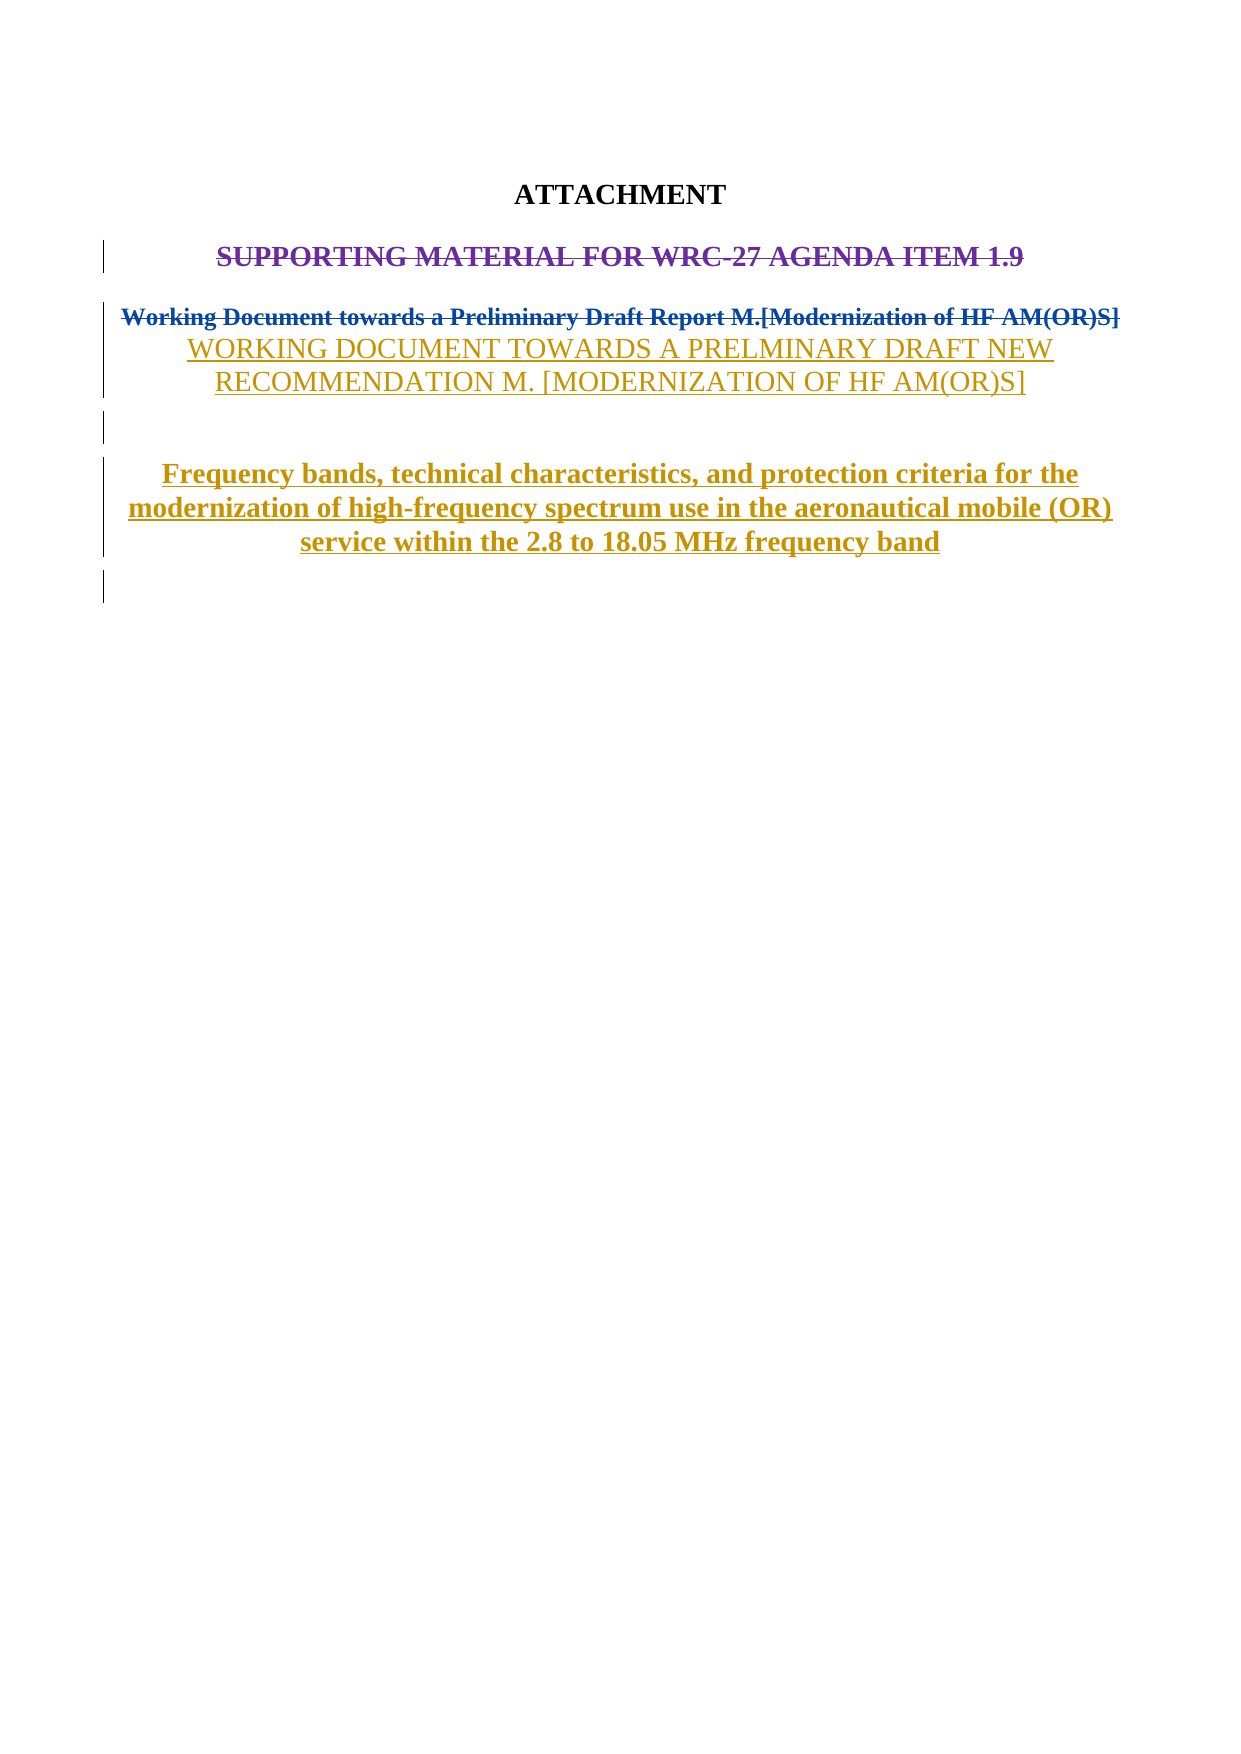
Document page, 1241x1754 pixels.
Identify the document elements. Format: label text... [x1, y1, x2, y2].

text ATTACHMENT [118, 177, 1122, 210]
